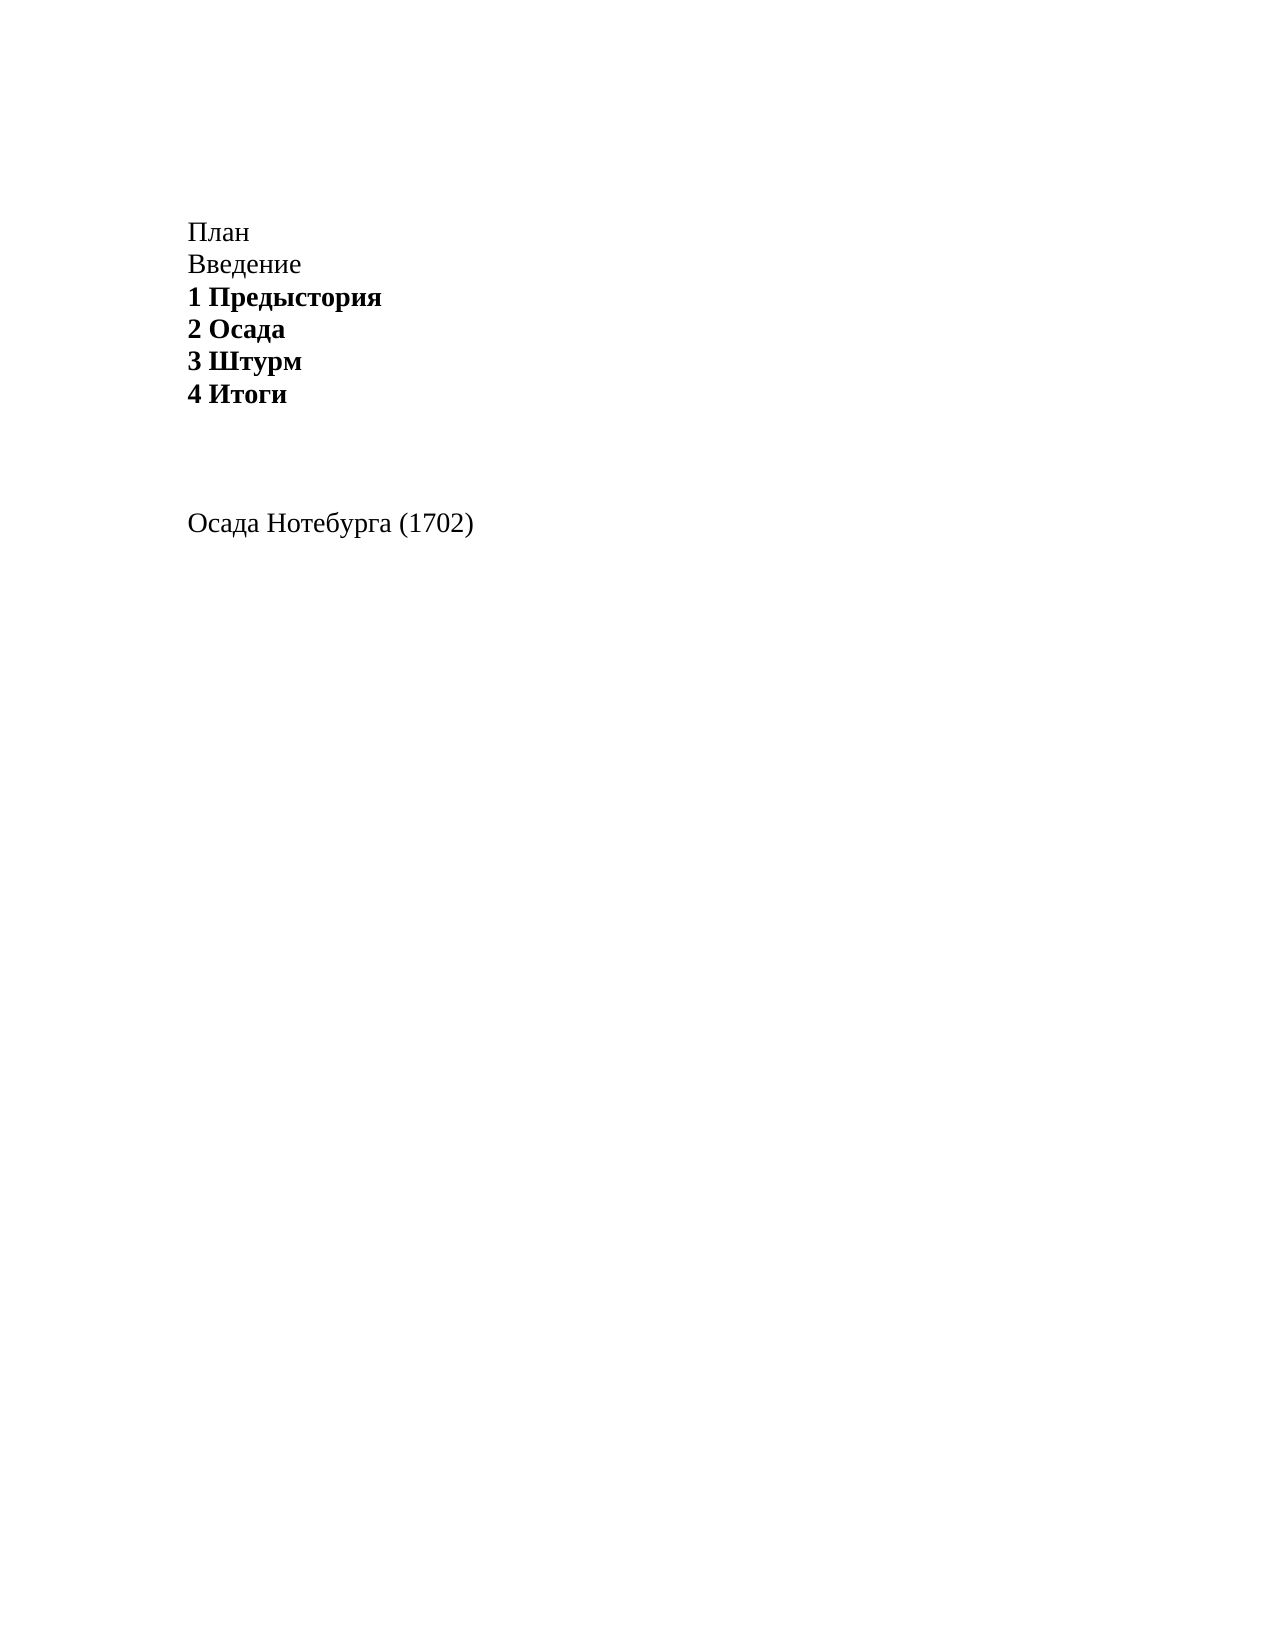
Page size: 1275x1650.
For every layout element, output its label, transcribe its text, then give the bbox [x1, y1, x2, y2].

text План Введение 1 Предыстория 2 Осада 3 Штурм 4 Итоги Осада Нотебурга (1702) [187, 150, 1087, 539]
